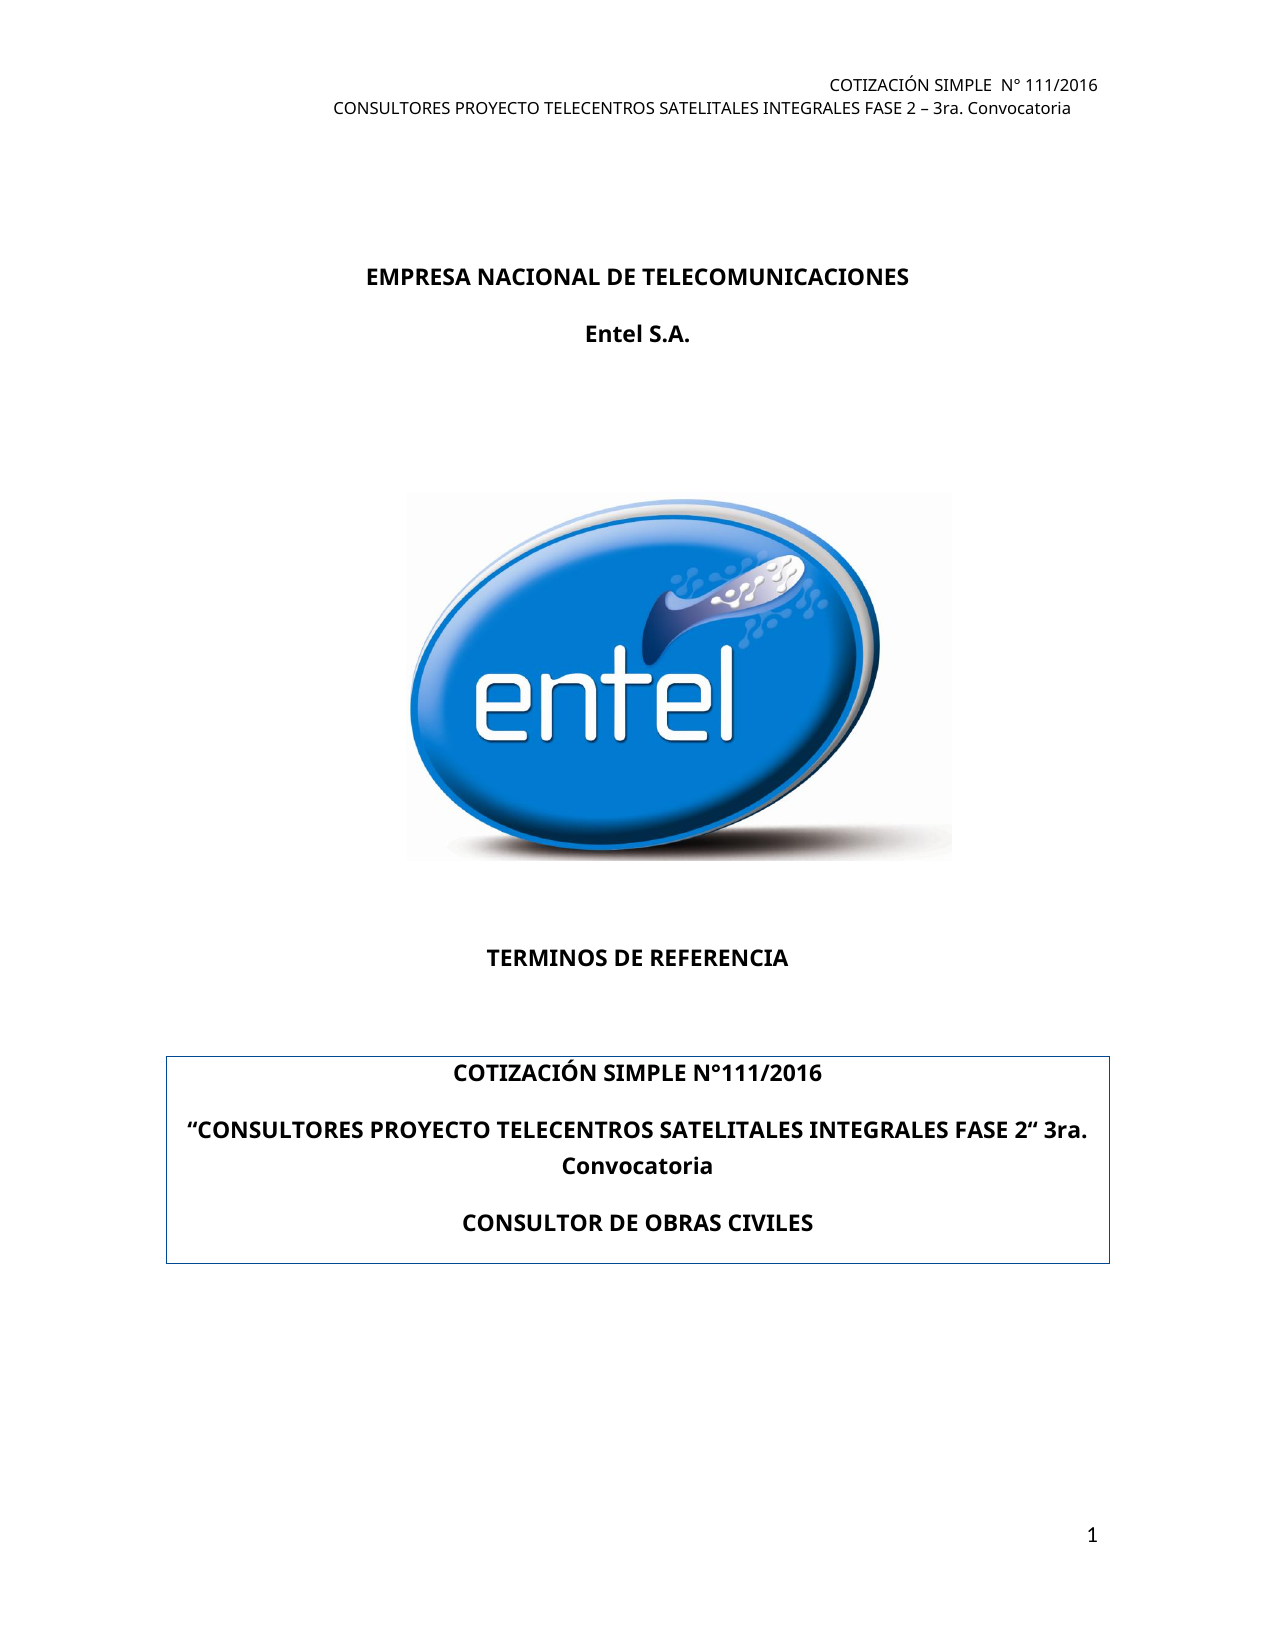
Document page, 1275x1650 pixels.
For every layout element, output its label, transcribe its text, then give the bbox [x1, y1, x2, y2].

text TERMINOS DE REFERENCIA [177, 942, 1098, 974]
table_header COTIZACIÓN SIMPLE N°111/2016 “CONSULTORES PROYECTO TELECENTROS SATELITALES INTEGRALES FASE 2“ 3ra. Convocatoria CONSULTOR DE OBRAS CIVILES [167, 1057, 1109, 1262]
text EMPRESA NACIONAL DE TELECOMUNICACIONES [177, 261, 1098, 292]
picture [406, 492, 952, 861]
text Entel S.A. [177, 318, 1098, 349]
